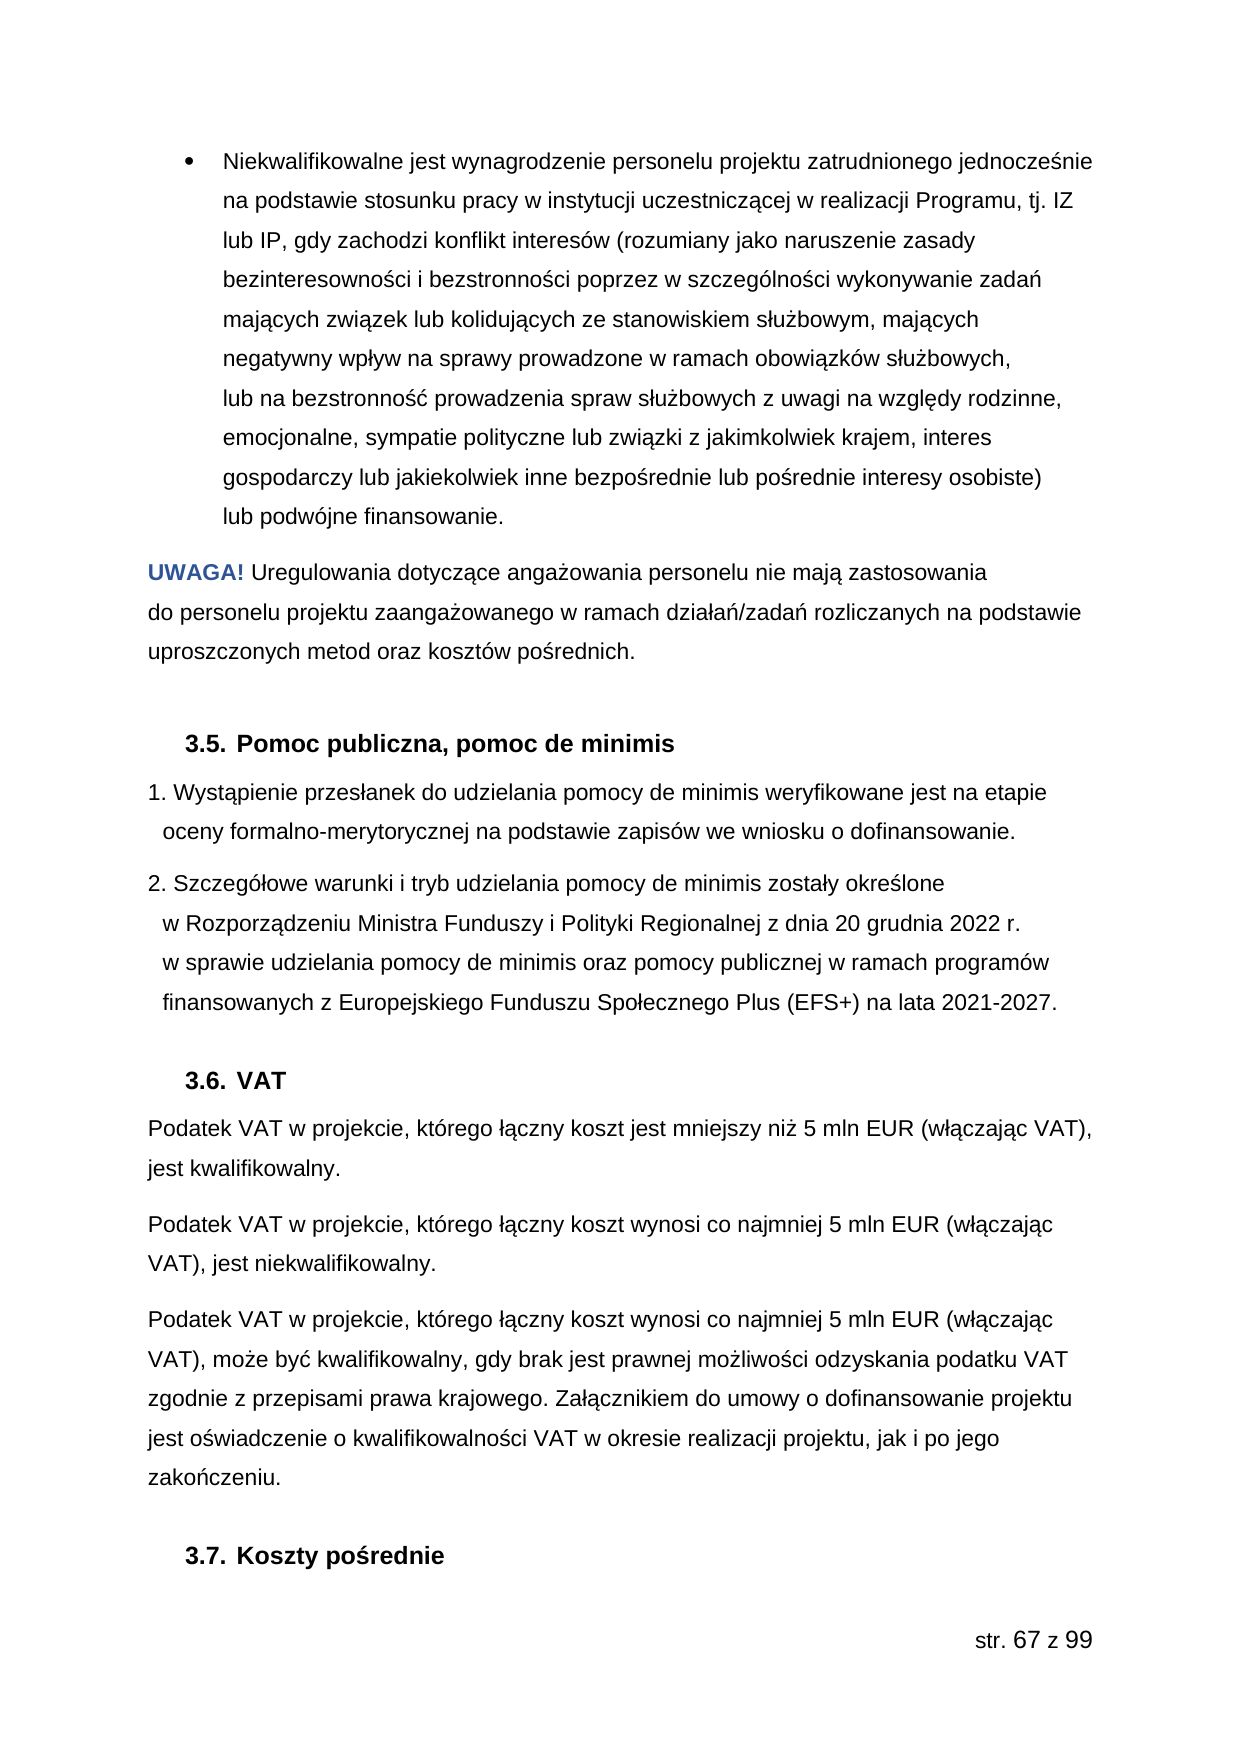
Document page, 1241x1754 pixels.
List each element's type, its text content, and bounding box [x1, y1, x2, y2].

text UWAGA! Uregulowania dotyczące angażowania personelu nie mają zastosowania do personelu projektu zaangażowanego w ramach działań/zadań rozliczanych na podstawie uproszczonych metod oraz kosztów pośrednich. [148, 559, 1093, 664]
text Pomoc publiczna, pomoc de minimis [185, 729, 1093, 758]
text Koszty pośrednie [185, 1541, 1093, 1570]
list Niekwalifikowalne jest wynagrodzenie personelu projektu zatrudnionego jednocześnie na podstawie stosunku pracy w instytucji uczestniczącej w realizacji Programu, tj. IZ lub IP, gdy zachodzi konflikt interesów (rozumiany jako naruszenie zasady bezinteresowności i bezstronności poprzez w szczególności wykonywanie zadań mających związek lub kolidujących ze stanowiskiem służbowym, mających negatywny wpływ na sprawy prowadzone w ramach obowiązków służbowych, lub na bezstronność prowadzenia spraw służbowych z uwagi na względy rodzinne, emocjonalne, sympatie polityczne lub związki z jakimkolwiek krajem, interes gospodarczy lub jakiekolwiek inne bezpośrednie lub pośrednie interesy osobiste) lub podwójne finansowanie. [185, 148, 1093, 529]
text 2. Szczegółowe warunki i tryb udzielania pomocy de minimis zostały określone w Rozporządzeniu Ministra Funduszy i Polityki Regionalnej z dnia 20 grudnia 2022 r. w sprawie udzielania pomocy de minimis oraz pomocy publicznej w ramach programów finansowanych z Europejskiego Funduszu Społecznego Plus (EFS+) na lata 2021-2027. [148, 870, 1093, 1015]
text 1. Wystąpienie przesłanek do udzielania pomocy de minimis weryfikowane jest na etapie oceny formalno-merytorycznej na podstawie zapisów we wniosku o dofinansowanie. [148, 779, 1093, 845]
text VAT [185, 1066, 1093, 1094]
text Podatek VAT w projekcie, którego łączny koszt wynosi co najmniej 5 mln EUR (włączając VAT), może być kwalifikowalny, gdy brak jest prawnej możliwości odzyskania podatku VAT zgodnie z przepisami prawa krajowego. Załącznikiem do umowy o dofinansowanie projektu jest oświadczenie o kwalifikowalności VAT w okresie realizacji projektu, jak i po jego zakończeniu. [148, 1306, 1093, 1491]
text Podatek VAT w projekcie, którego łączny koszt wynosi co najmniej 5 mln EUR (włączając VAT), jest niekwalifikowalny. [148, 1211, 1093, 1277]
text Podatek VAT w projekcie, którego łączny koszt jest mniejszy niż 5 mln EUR (włączając VAT), jest kwalifikowalny. [148, 1115, 1093, 1181]
